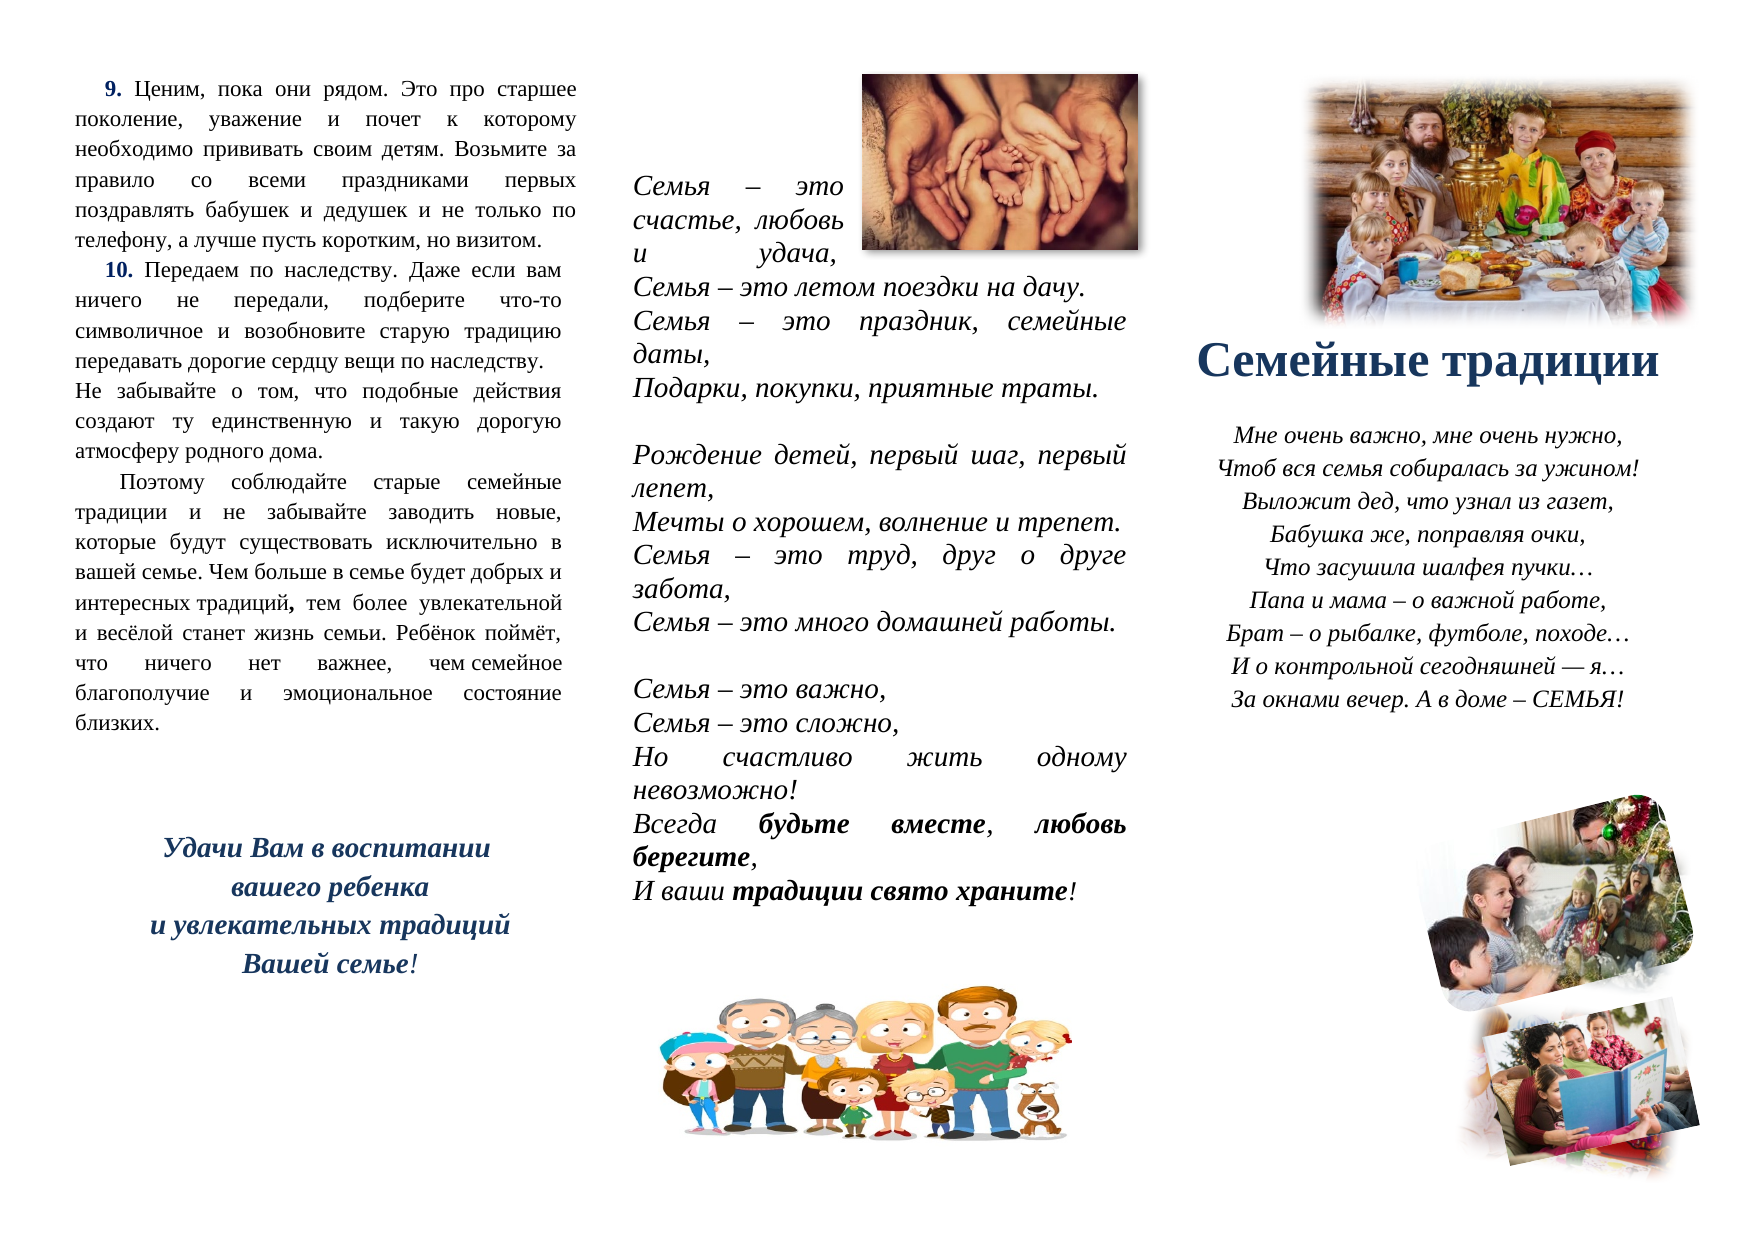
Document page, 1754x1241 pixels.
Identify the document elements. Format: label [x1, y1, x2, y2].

picture [1328, 104, 1671, 301]
picture [1413, 794, 1694, 1012]
picture [1483, 997, 1699, 1165]
table_header [64, 75, 607, 1191]
picture [862, 74, 1138, 250]
table_header [1138, 75, 1699, 1191]
picture [657, 973, 1072, 1147]
table_header [607, 75, 1138, 1191]
